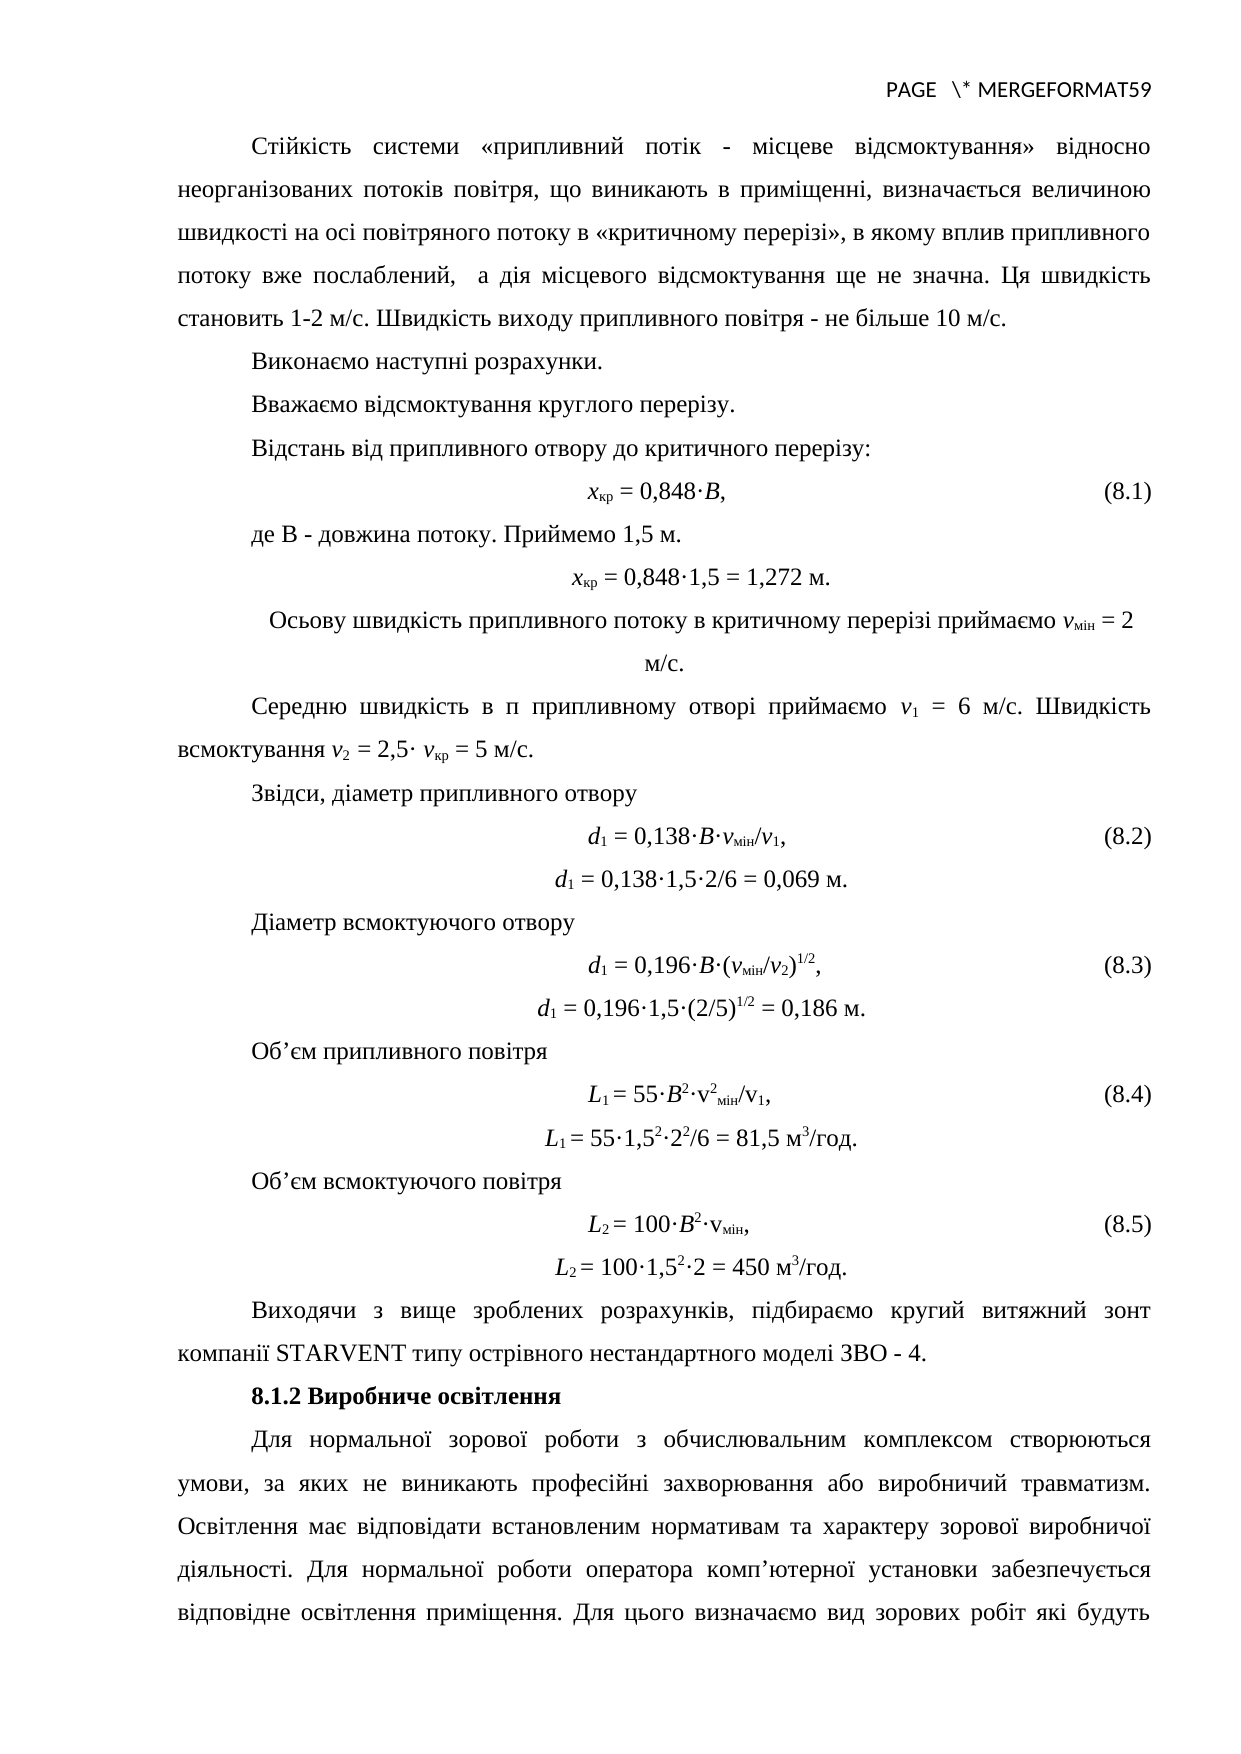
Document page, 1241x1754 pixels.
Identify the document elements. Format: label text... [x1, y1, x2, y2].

text Осьову швидкість припливного потоку в критичному перерізі приймаємо vмін = 2 м/с. [177, 605, 1152, 677]
text d1 = 0,196·B·(vмін/v2)1/2, (8.3) [177, 950, 1152, 979]
text Стійкість системи «припливний потік - місцеве відсмоктування» відносно неорганізованих потоків повітря, що виникають в приміщенні, визначається величиною швидкості на осі повітряного потоку в «критичному перерізі», в якому вплив припливного потоку вже послаблений, а дія місцевого відсмоктування ще не значна. Ця швидкість становить 1-2 м/с. Швидкість виходу припливного повітря - не більше 10 м/с. [177, 131, 1152, 332]
text Діаметр всмоктуючого отвору [177, 907, 1152, 936]
text L1 = 55·B2·v2мін/v1, (8.4) [177, 1079, 1152, 1108]
text xкр = 0,848·1,5 = 1,272 м. [177, 562, 1152, 591]
text Виходячи з вище зроблених розрахунків, підбираємо кругий витяжний зонт компанії STARVENT типу острівного нестандартного моделі ЗВО - 4. [177, 1295, 1152, 1367]
text L2 = 100·1,52·2 = 450 м3/год. [177, 1252, 1152, 1281]
text Bиконаємо наступні розрахунки. [177, 346, 1152, 375]
text d1 = 0,196·1,5·(2/5)1/2 = 0,186 м. [177, 993, 1152, 1022]
text d1 = 0,138·1,5·2/6 = 0,069 м. [177, 864, 1152, 893]
text L2 = 100·B2·vмін, (8.5) [177, 1209, 1152, 1238]
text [177, 1424, 1152, 1626]
text 8.1.2 Виробниче освітлення [177, 1381, 1152, 1410]
text xкр = 0,848·B, (8.1) [177, 476, 1152, 504]
text d1 = 0,138·B·vмін/v1, (8.2) [177, 821, 1152, 849]
text де В - довжина потоку. Приймемо 1,5 м. [177, 519, 1152, 548]
text Об’єм всмоктуючого повітря [177, 1166, 1152, 1194]
text Відстань від припливного отвору до критичного перерізу: [177, 433, 1152, 461]
text L1 = 55·1,52·22/6 = 81,5 м3/год. [177, 1123, 1152, 1151]
text Звідси, діаметр припливного отвору [177, 778, 1152, 806]
text Вважаємо відсмоктування круглого перерізу. [177, 389, 1152, 418]
text Об’єм припливного повітря [177, 1036, 1152, 1065]
text Середню швидкість в п припливному отворі приймаємо v1 = 6 м/с. Швидкість всмоктування v2 = 2,5· vкр = 5 м/с. [177, 691, 1152, 763]
